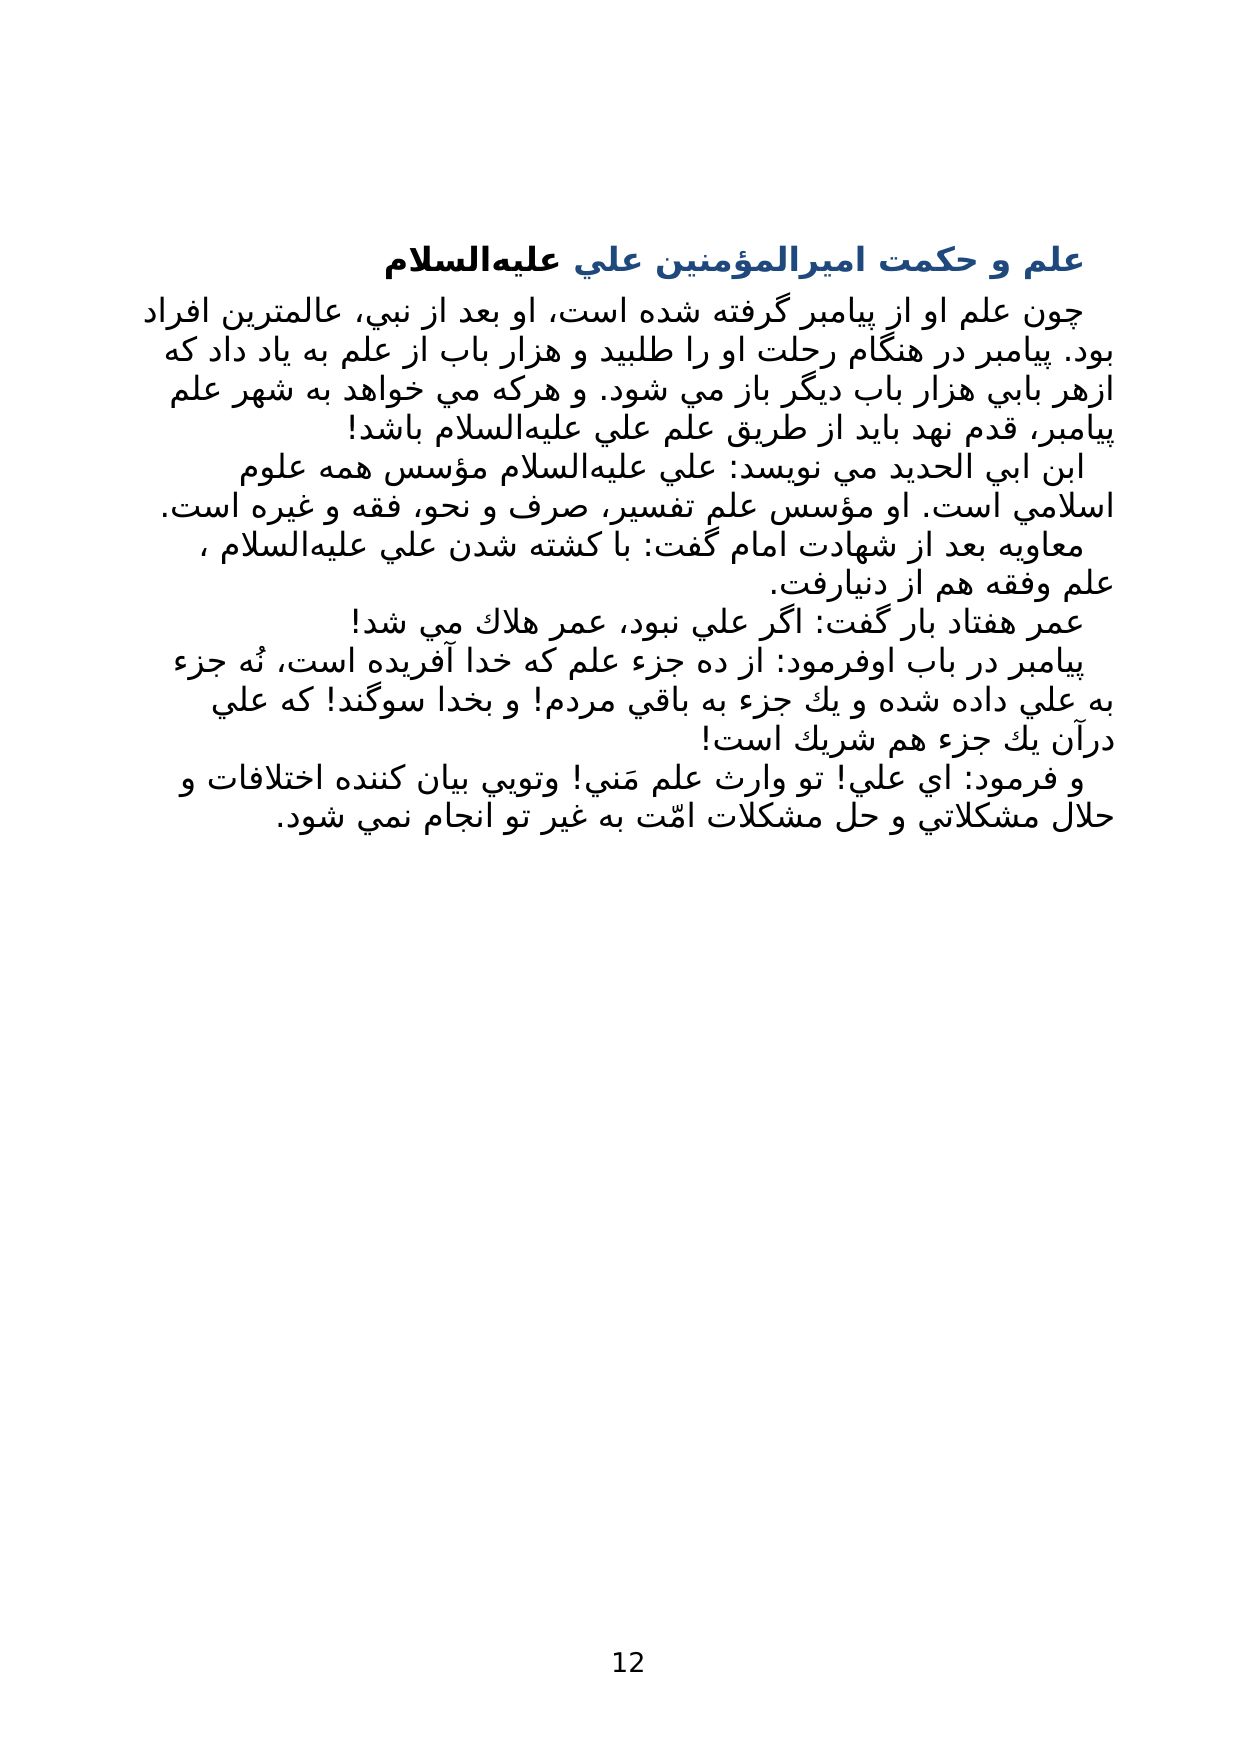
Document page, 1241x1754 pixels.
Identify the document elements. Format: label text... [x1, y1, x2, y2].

subtitle علم و حكمت اميرالمؤمنين علي عليه‌السلام [141, 241, 1116, 279]
text معاويه بعد از شهادت امام گفت: با كشته شدن علي عليه‌السلام ، علم وفقه هم از دنيارفت. [141, 525, 1116, 603]
text چون علم او از پيامبر گرفته شده است، او بعد از نبي، عالمترين افراد بود. پيامبر در هنگام رحلت او را طلبيد و هزار باب از علم به ياد داد كه ازهر بابي هزار باب ديگر باز مي شود. و هركه مي خواهد به شهر علم پيامبر، قدم نهد بايد از طريق علم علي عليه‌السلام باشد! [141, 292, 1116, 447]
text پيامبر در باب اوفرمود: از ده جزء علم كه خدا آفريده است، نُه جزء به علي داده شده و يك جزء به باقي مردم! و بخدا سوگند! كه علي درآن يك جزء هم شريك است! [141, 642, 1116, 758]
text و فرمود: اي علي! تو وارث علم مَني! وتویي بيان كننده اختلافات و حلال مشكلاتي و حل مشكلات امّت به غير تو انجام نمي شود. [141, 758, 1116, 836]
text ابن ابي الحديد مي نويسد: علي عليه‌السلام مؤسس همه علوم اسلامي است. او مؤسس علم تفسير، صرف و نحو، فقه و غيره است. [141, 447, 1116, 525]
text عمر هفتاد بار گفت: اگر علي نبود، عمر هلاك مي شد! [141, 603, 1116, 642]
